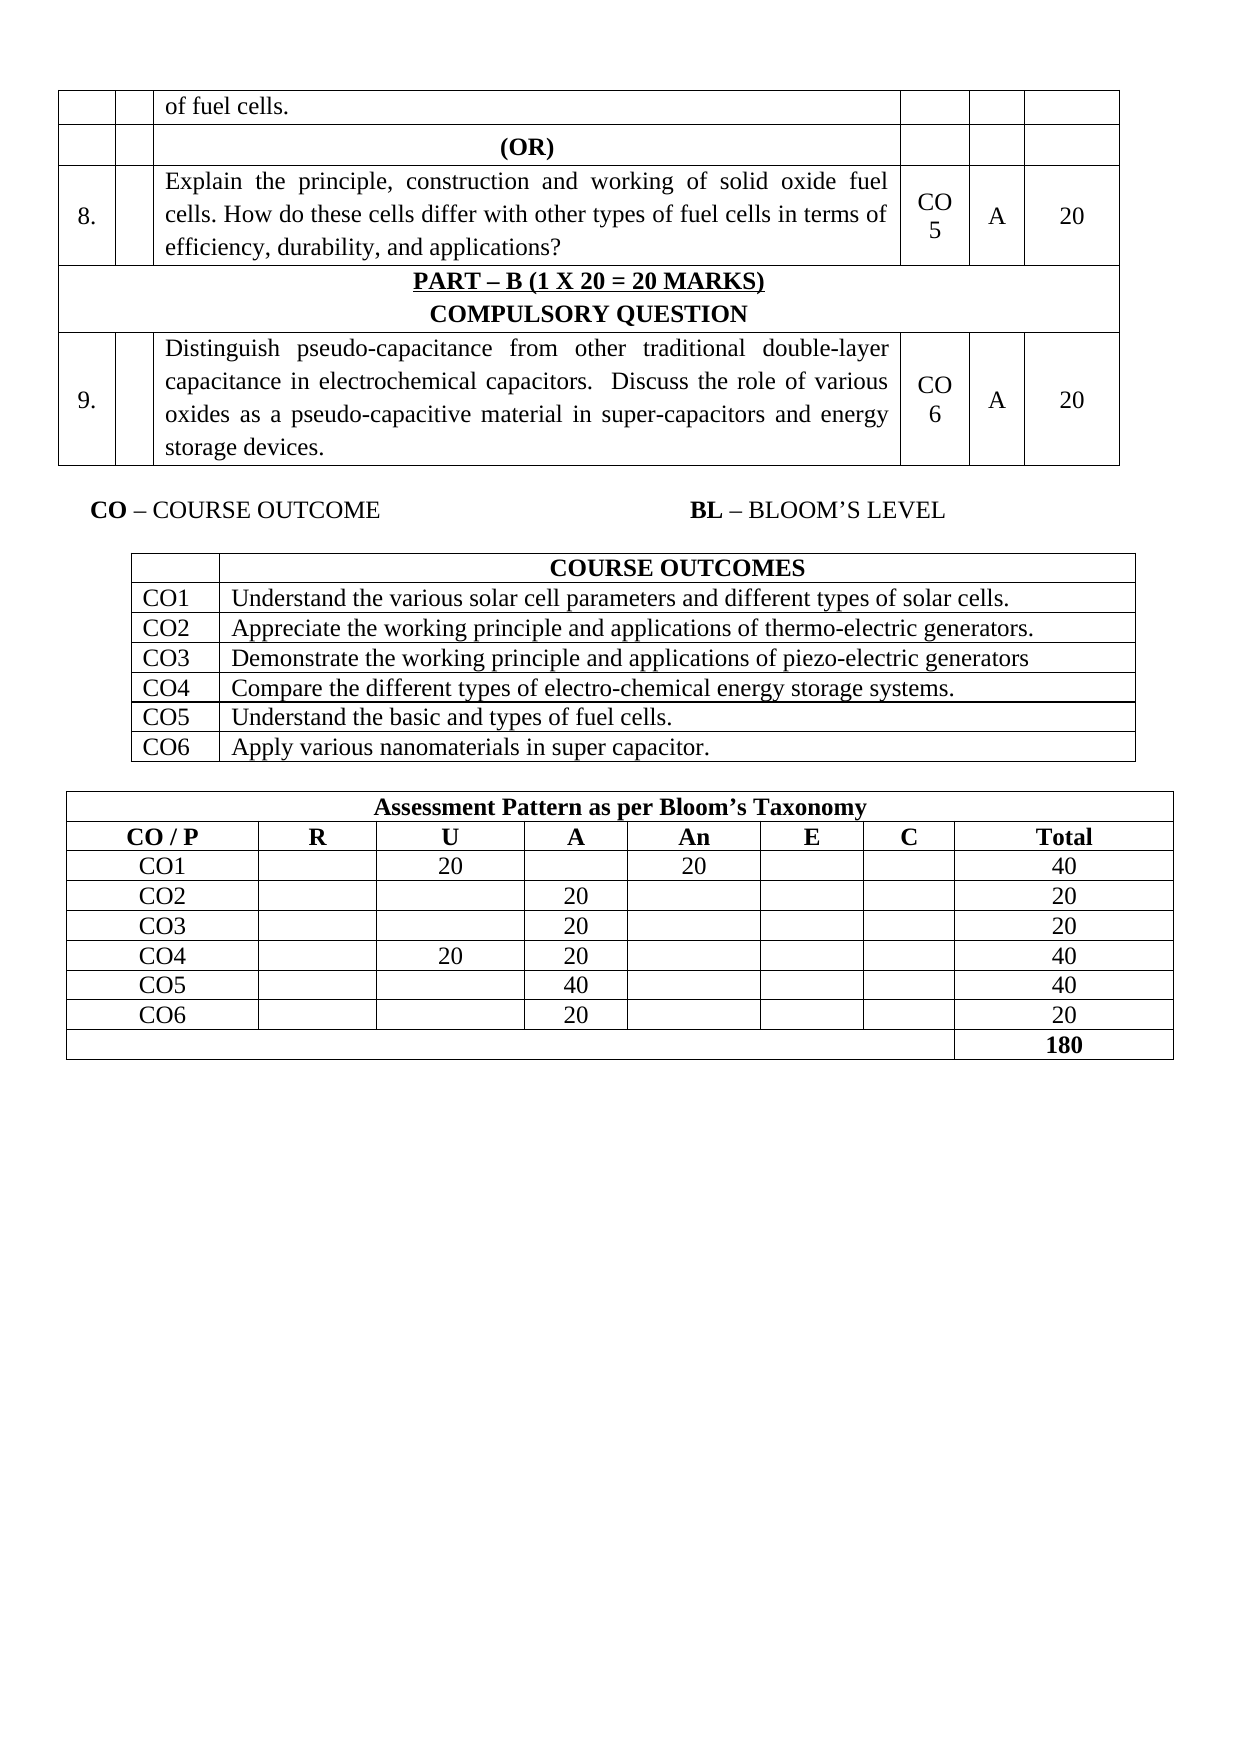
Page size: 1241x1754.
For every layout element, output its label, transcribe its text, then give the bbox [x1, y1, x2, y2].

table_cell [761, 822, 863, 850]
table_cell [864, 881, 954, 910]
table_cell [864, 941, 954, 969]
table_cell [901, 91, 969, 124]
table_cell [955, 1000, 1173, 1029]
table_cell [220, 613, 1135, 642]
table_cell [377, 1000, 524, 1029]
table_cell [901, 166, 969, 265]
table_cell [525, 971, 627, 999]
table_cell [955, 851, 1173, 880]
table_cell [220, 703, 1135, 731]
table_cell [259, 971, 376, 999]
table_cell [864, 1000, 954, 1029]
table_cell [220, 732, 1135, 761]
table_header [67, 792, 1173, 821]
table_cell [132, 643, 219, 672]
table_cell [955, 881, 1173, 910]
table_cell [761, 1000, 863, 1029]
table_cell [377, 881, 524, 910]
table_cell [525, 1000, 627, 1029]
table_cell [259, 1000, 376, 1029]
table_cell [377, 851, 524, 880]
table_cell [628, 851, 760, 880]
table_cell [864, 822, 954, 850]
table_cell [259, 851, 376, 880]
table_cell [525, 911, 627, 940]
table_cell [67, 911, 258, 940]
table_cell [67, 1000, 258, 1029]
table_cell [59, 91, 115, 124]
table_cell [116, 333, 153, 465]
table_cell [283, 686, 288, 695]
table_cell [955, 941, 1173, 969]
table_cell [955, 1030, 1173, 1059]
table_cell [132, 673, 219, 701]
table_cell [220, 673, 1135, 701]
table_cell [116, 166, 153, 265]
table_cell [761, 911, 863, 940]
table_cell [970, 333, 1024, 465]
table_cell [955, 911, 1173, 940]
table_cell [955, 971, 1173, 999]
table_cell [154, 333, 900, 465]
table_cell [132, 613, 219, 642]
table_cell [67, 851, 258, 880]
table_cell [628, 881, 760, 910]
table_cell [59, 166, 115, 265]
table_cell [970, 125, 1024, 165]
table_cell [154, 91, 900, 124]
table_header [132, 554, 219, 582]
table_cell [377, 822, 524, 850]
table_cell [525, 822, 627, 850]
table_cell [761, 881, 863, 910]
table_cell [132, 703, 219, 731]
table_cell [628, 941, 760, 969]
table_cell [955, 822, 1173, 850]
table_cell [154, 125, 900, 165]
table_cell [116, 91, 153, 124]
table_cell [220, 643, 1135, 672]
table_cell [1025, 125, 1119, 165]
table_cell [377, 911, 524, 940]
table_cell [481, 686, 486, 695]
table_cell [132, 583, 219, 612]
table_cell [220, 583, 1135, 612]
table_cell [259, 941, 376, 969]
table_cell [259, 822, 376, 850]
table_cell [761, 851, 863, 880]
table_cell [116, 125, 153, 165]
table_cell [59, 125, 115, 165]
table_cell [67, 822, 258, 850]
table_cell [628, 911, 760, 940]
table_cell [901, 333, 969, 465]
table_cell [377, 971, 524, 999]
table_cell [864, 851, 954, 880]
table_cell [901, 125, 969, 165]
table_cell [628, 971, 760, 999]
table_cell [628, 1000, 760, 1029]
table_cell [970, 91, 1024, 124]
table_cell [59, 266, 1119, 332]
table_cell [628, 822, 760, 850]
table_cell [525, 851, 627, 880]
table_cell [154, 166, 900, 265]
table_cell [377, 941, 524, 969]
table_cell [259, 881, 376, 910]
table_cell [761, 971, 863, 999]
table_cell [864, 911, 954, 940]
text CO – COURSE OUTCOME BL – BLOOM’S LEVEL [90, 495, 1150, 524]
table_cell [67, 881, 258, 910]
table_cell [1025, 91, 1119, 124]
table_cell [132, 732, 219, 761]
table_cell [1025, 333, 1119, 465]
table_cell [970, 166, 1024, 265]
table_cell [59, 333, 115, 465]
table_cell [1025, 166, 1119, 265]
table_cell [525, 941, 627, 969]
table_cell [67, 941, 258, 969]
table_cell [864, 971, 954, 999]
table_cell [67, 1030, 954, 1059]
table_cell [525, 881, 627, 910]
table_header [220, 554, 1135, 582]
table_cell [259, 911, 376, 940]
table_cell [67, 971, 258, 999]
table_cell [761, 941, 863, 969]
